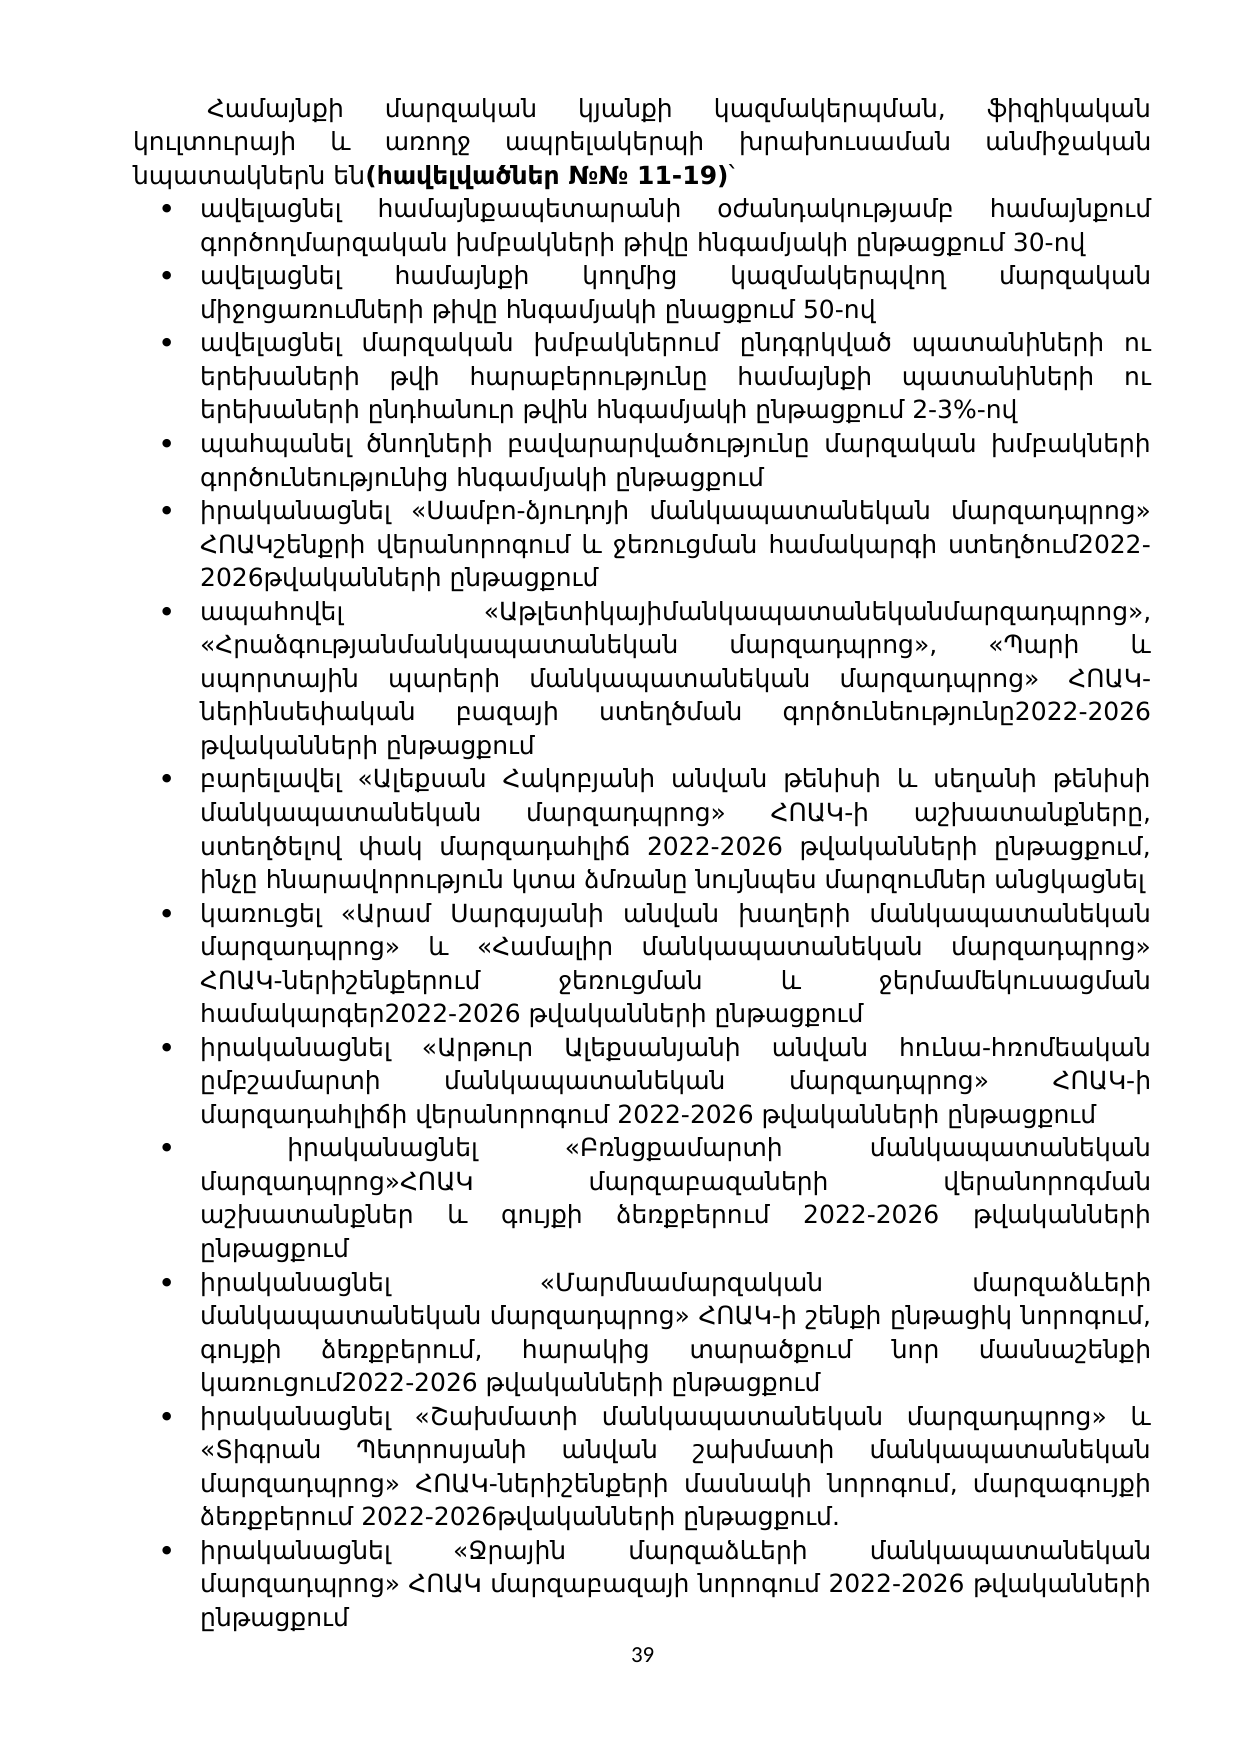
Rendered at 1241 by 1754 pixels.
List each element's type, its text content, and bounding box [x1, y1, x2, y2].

text Համայնքի մարզական կյանքի կազմակերպման, ֆիզիկական կուլտուրայի և առողջ ապրելակերպի խրախուսաման անմիջական նպատակներն են(հավելվածներ №№ 11-19)՝ [133, 94, 1152, 190]
list ավելացնել մարզական խմբակներում ընդգրկված պատանիների ու երեխաների թվի հարաբերությունը համայնքի պատանիների ու երեխաների ընդհանուր թվին հնգամյակի ընթացքում 2-3%-ով [162, 328, 1152, 425]
list իրականացնել «Ջրային մարզաձևերի մանկապատանեկան մարզադպրոց» ՀՈԱԿ մարզաբազայի նորոգում 2022-2026 թվականների ընթացքում [162, 1536, 1152, 1632]
list պահպանել ծնողների բավարարվածությունը մարզական խմբակների գործունեությունից հնգամյակի ընթացքում [162, 429, 1152, 492]
list իրականացնել «Արթուր Ալեքսանյանի անվան հունա-հռոմեական ըմբշամարտի մանկապատանեկան մարզադպրոց» ՀՈԱԿ-ի մարզադահլիճի վերանորոգում 2022-2026 թվականների ընթացքում [162, 1033, 1152, 1129]
list իրականացնել «Մարմնամարզական մարզաձևերի մանկապատանեկան մարզադպրոց» ՀՈԱԿ-ի շենքի ընթացիկ նորոգում, գույքի ձեռքբերում, հարակից տարածքում նոր մասնաշենքի կառուցում2022-2026 թվականների ընթացքում [162, 1268, 1152, 1397]
list ապահովել «Աթլետիկայիմանկապատանեկանմարզադպրոց», «Հրաձգությանմանկապատանեկան մարզադպրոց», «Պարի և սպորտային պարերի մանկապատանեկան մարզադպրոց» ՀՈԱԿ-ներինսեփական բազայի ստեղծման գործունեությունը2022-2026 թվականների ընթացքում [162, 597, 1152, 760]
list իրականացնել «Շախմատի մանկապատանեկան մարզադպրոց» և «Տիգրան Պետրոսյանի անվան շախմատի մանկապատանեկան մարզադպրոց» ՀՈԱԿ-ներիշենքերի մասնակի նորոգում, մարզագույքի ձեռքբերում 2022-2026թվականների ընթացքում. [162, 1402, 1152, 1532]
list ավելացնել համայնքապետարանի օժանդակությամբ համայնքում գործողմարզական խմբակների թիվը հնգամյակի ընթացքում 30-ով [162, 194, 1152, 257]
list կառուցել «Արամ Սարգսյանի անվան խաղերի մանկապատանեկան մարզադպրոց» և «Համալիր մանկապատանեկան մարզադպրոց» ՀՈԱԿ-ներիշենքերում ջեռուցման և ջերմամեկուսացման համակարգեր2022-2026 թվականների ընթացքում [162, 899, 1152, 1028]
list իրականացնել «Սամբո-ձյուդոյի մանկապատանեկան մարզադպրոց» ՀՈԱԿշենքրի վերանորոգում և ջեռուցման համակարգի ստեղծում2022-2026թվականների ընթացքում [162, 496, 1152, 592]
list բարելավել «Ալեքսան Հակոբյանի անվան թենիսի և սեղանի թենիսի մանկապատանեկան մարզադպրոց» ՀՈԱԿ-ի աշխատանքները, ստեղծելով փակ մարզադահլիճ 2022-2026 թվականների ընթացքում, ինչը հնարավորություն կտա ձմռանը նույնպես մարզումներ անցկացնել [162, 764, 1152, 894]
list ավելացնել համայնքի կողմից կազմակերպվող մարզական միջոցառումների թիվը հնգամյակի ընացքում 50-ով [162, 261, 1152, 324]
list իրականացնել «Բռնցքամարտի մանկապատանեկան մարզադպրոց»ՀՈԱԿ մարզաբազաների վերանորոգման աշխատանքներ և գույքի ձեռքբերում 2022-2026 թվականների ընթացքում [162, 1133, 1152, 1263]
